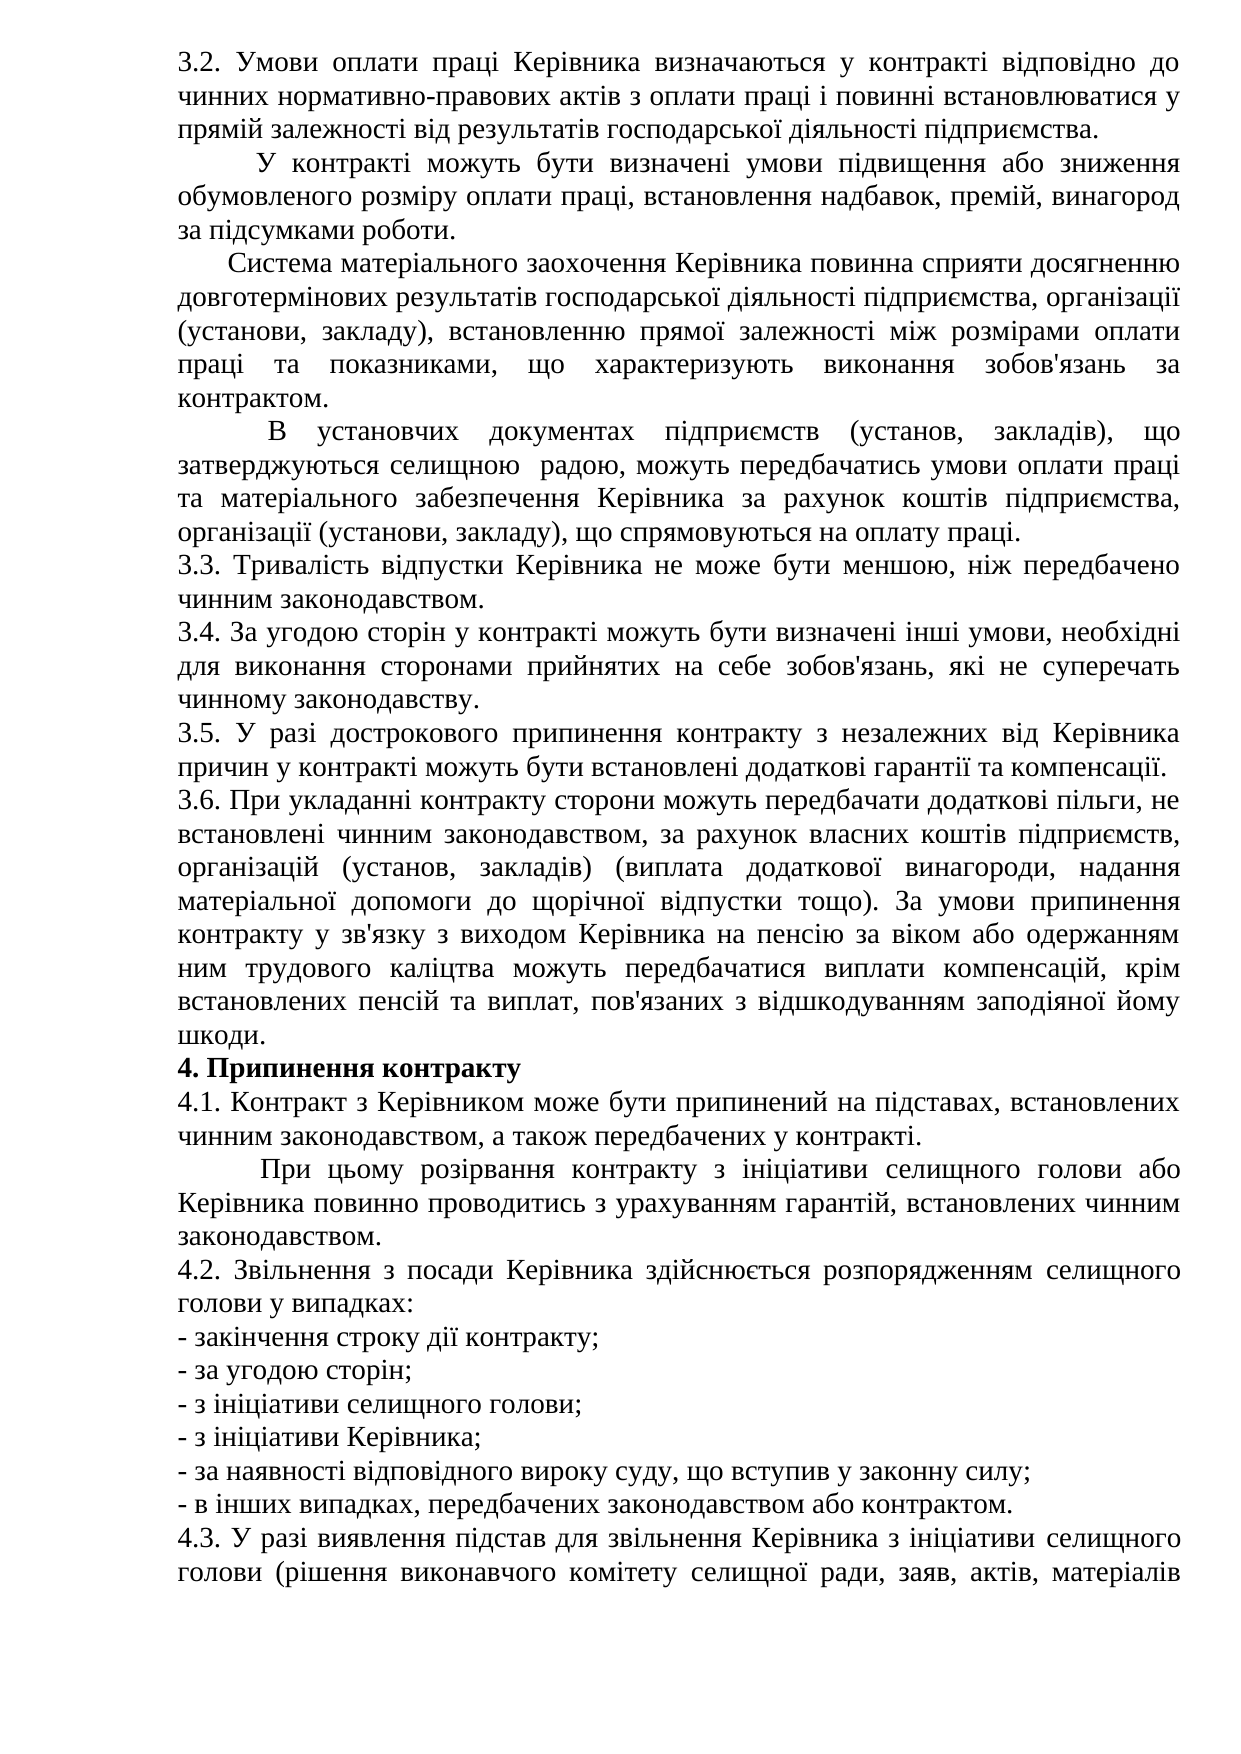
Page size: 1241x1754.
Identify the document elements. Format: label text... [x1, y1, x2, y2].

text У контракті можуть бути визначені умови підвищення або зниження обумовленого розміру оплати праці, встановлення надбавок, премій, винагород за підсумками роботи. [177, 145, 1181, 246]
text 3.6. При укладанні контракту сторони можуть передбачати додаткові пільги, не встановлені чинним законодавством, за рахунок власних коштів підприємств, організацій (установ, закладів) (виплата додаткової винагороди, надання матеріальної допомоги до щорічної відпустки тощо). За умови припинення контракту у зв'язку з виходом Керівника на пенсію за віком або одержанням ним трудового каліцтва можуть передбачатися виплати компенсацій, крім встановлених пенсій та виплат, пов'язаних з відшкодуванням заподіяної йому шкоди. [177, 782, 1181, 1051]
text - з ініціативи селищного голови; [177, 1386, 1181, 1419]
text - за наявності відповідного вироку суду, що вступив у законну силу; [177, 1453, 1181, 1487]
text 4. Припинення контракту [177, 1051, 1181, 1084]
text 4.2. Звільнення з посади Керівника здійснюється розпорядженням селищного голови у випадках: [177, 1252, 1181, 1319]
text 3.2. Умови оплати праці Керівника визначаються у контракті відповідно до чинних нормативно-правових актів з оплати праці і повинні встановлюватися у прямій залежності від результатів господарської діяльності підприємства. [177, 44, 1181, 145]
text В установчих документах підприємств (установ, закладів), що затверджуються селищною радою, можуть передбачатись умови оплати праці та матеріального забезпечення Керівника за рахунок коштів підприємства, організації (установи, закладу), що спрямовуються на оплату праці. [177, 413, 1181, 547]
text При цьому розірвання контракту з ініціативи селищного голови або Керівника повинно проводитись з урахуванням гарантій, встановлених чинним законодавством. [177, 1151, 1181, 1252]
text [177, 1520, 1181, 1587]
text - з ініціативи Керівника; [177, 1419, 1181, 1453]
text 4.1. Контракт з Керівником може бути припинений на підставах, встановлених чинним законодавством, а також передбачених у контракті. [177, 1084, 1181, 1151]
text 3.3. Тривалість відпустки Керівника не може бути меншою, ніж передбачено чинним законодавством. [177, 547, 1181, 614]
text Система матеріального заохочення Керівника повинна сприяти досягненню довготермінових результатів господарської діяльності підприємства, організації (установи, закладу), встановленню прямої залежності між розмірами оплати праці та показниками, що характеризують виконання зобов'язань за контрактом. [177, 246, 1181, 413]
text 3.5. У разі дострокового припинення контракту з незалежних від Керівника причин у контракті можуть бути встановлені додаткові гарантії та компенсації. [177, 715, 1181, 782]
text 3.4. За угодою сторін у контракті можуть бути визначені інші умови, необхідні для виконання сторонами прийнятих на себе зобов'язань, які не суперечать чинному законодавству. [177, 614, 1181, 715]
text - за угодою сторін; [177, 1352, 1181, 1386]
text - закінчення строку дії контракту; [177, 1319, 1181, 1352]
text - в інших випадках, передбачених законодавством або контрактом. [177, 1487, 1181, 1520]
